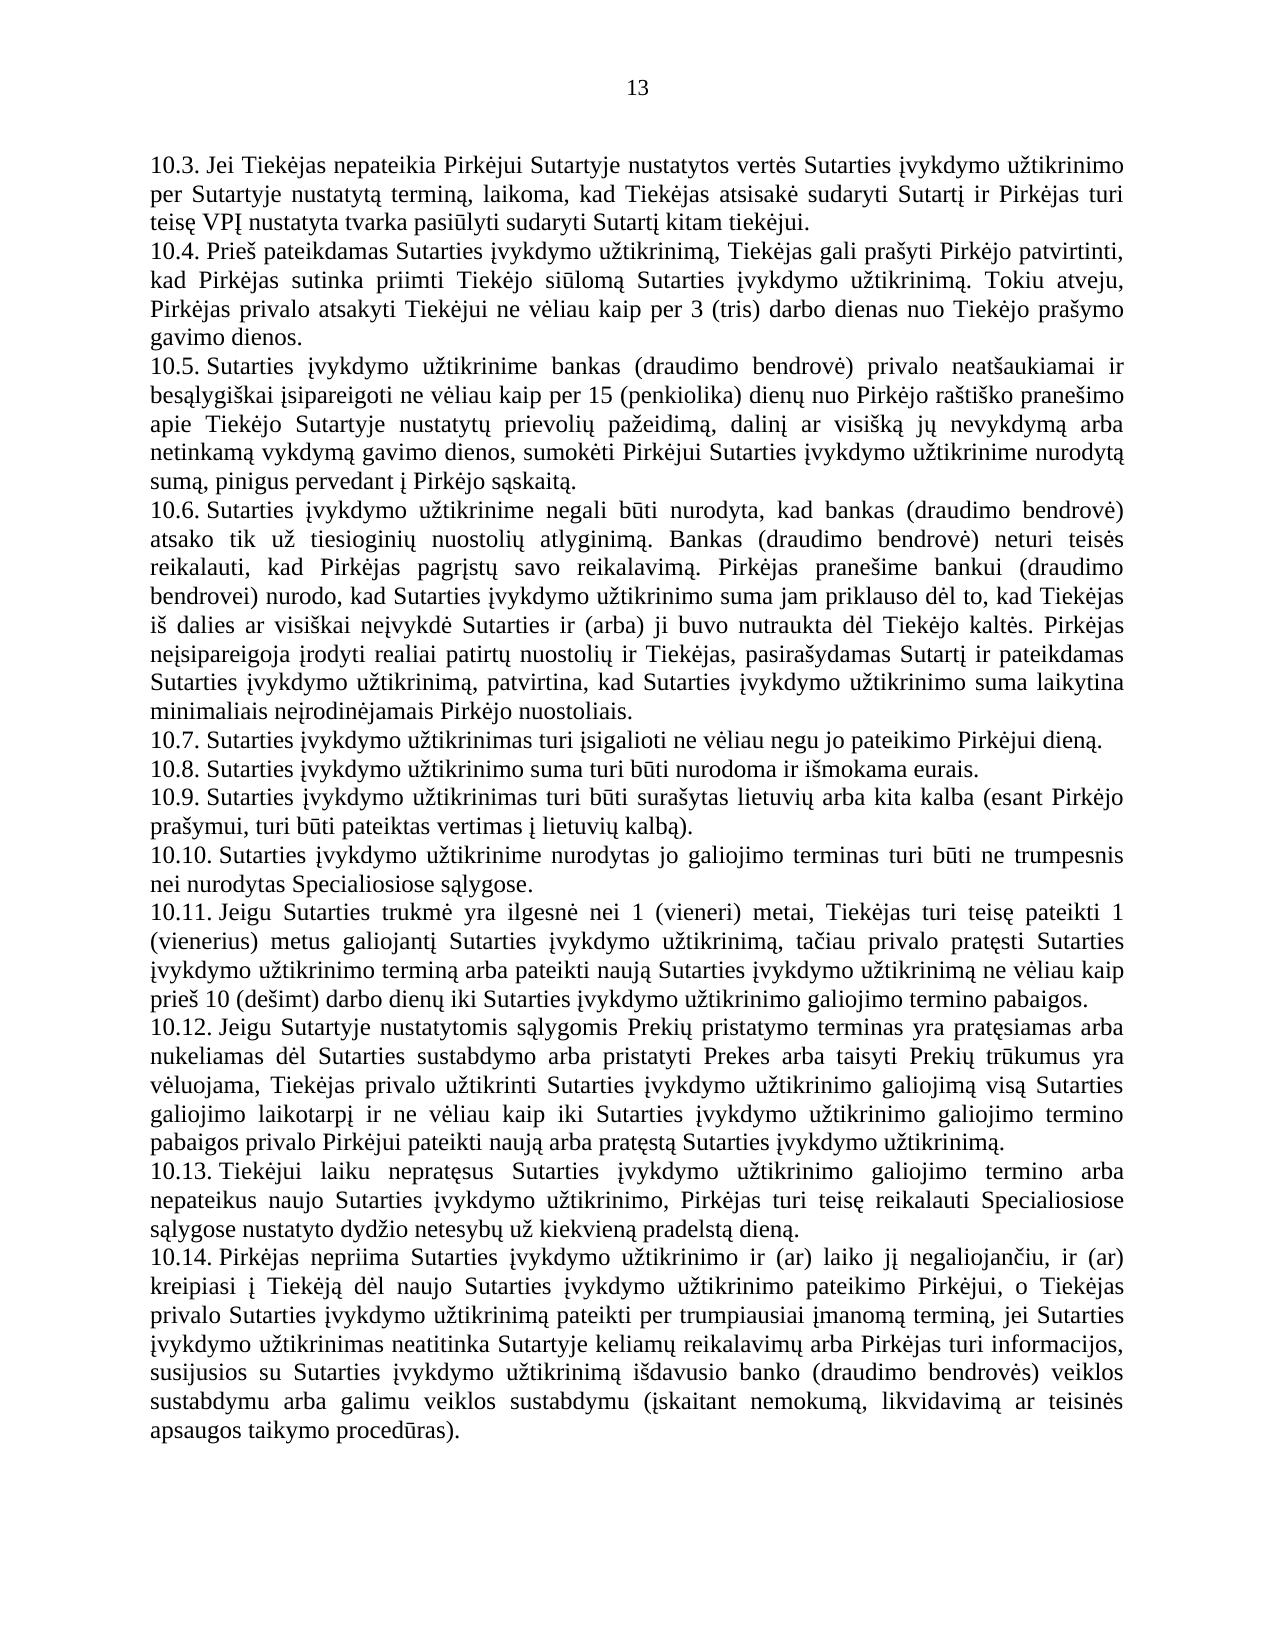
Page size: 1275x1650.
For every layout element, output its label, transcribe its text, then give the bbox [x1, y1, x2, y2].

text 10.4. Prieš pateikdamas Sutarties įvykdymo užtikrinimą, Tiekėjas gali prašyti Pirkėjo patvirtinti, kad Pirkėjas sutinka priimti Tiekėjo siūlomą Sutarties įvykdymo užtikrinimą. Tokiu atveju, Pirkėjas privalo atsakyti Tiekėjui ne vėliau kaip per 3 (tris) darbo dienas nuo Tiekėjo prašymo gavimo dienos. [150, 236, 1125, 351]
text 10.5. Sutarties įvykdymo užtikrinime bankas (draudimo bendrovė) privalo neatšaukiamai ir besąlygiškai įsipareigoti ne vėliau kaip per 15 (penkiolika) dienų nuo Pirkėjo raštiško pranešimo apie Tiekėjo Sutartyje nustatytų prievolių pažeidimą, dalinį ar visišką jų nevykdymą arba netinkamą vykdymą gavimo dienos, sumokėti Pirkėjui Sutarties įvykdymo užtikrinime nurodytą sumą, pinigus pervedant į Pirkėjo sąskaitą. [150, 351, 1125, 495]
text 10.8. Sutarties įvykdymo užtikrinimo suma turi būti nurodoma ir išmokama eurais. [150, 754, 1125, 782]
text 10.13. Tiekėjui laiku nepratęsus Sutarties įvykdymo užtikrinimo galiojimo termino arba nepateikus naujo Sutarties įvykdymo užtikrinimo, Pirkėjas turi teisę reikalauti Specialiosiose sąlygose nustatyto dydžio netesybų už kiekvieną pradelstą dieną. [150, 1156, 1125, 1242]
text 10.6. Sutarties įvykdymo užtikrinime negali būti nurodyta, kad bankas (draudimo bendrovė) atsako tik už tiesioginių nuostolių atlyginimą. Bankas (draudimo bendrovė) neturi teisės reikalauti, kad Pirkėjas pagrįstų savo reikalavimą. Pirkėjas pranešime bankui (draudimo bendrovei) nurodo, kad Sutarties įvykdymo užtikrinimo suma jam priklauso dėl to, kad Tiekėjas iš dalies ar visiškai neįvykdė Sutarties ir (arba) ji buvo nutraukta dėl Tiekėjo kaltės. Pirkėjas neįsipareigoja įrodyti realiai patirtų nuostolių ir Tiekėjas, pasirašydamas Sutartį ir pateikdamas Sutarties įvykdymo užtikrinimą, patvirtina, kad Sutarties įvykdymo užtikrinimo suma laikytina minimaliais neįrodinėjamais Pirkėjo nuostoliais. [150, 495, 1125, 725]
text 10.9. Sutarties įvykdymo užtikrinimas turi būti surašytas lietuvių arba kita kalba (esant Pirkėjo prašymui, turi būti pateiktas vertimas į lietuvių kalbą). [150, 782, 1125, 840]
text 10.12. Jeigu Sutartyje nustatytomis sąlygomis Prekių pristatymo terminas yra pratęsiamas arba nukeliamas dėl Sutarties sustabdymo arba pristatyti Prekes arba taisyti Prekių trūkumus yra vėluojama, Tiekėjas privalo užtikrinti Sutarties įvykdymo užtikrinimo galiojimą visą Sutarties galiojimo laikotarpį ir ne vėliau kaip iki Sutarties įvykdymo užtikrinimo galiojimo termino pabaigos privalo Pirkėjui pateikti naują arba pratęstą Sutarties įvykdymo užtikrinimą. [150, 1012, 1125, 1156]
text 10.11. Jeigu Sutarties trukmė yra ilgesnė nei 1 (vieneri) metai, Tiekėjas turi teisę pateikti 1 (vienerius) metus galiojantį Sutarties įvykdymo užtikrinimą, tačiau privalo pratęsti Sutarties įvykdymo užtikrinimo terminą arba pateikti naują Sutarties įvykdymo užtikrinimą ne vėliau kaip prieš 10 (dešimt) darbo dienų iki Sutarties įvykdymo užtikrinimo galiojimo termino pabaigos. [150, 897, 1125, 1012]
text 10.10. Sutarties įvykdymo užtikrinime nurodytas jo galiojimo terminas turi būti ne trumpesnis nei nurodytas Specialiosiose sąlygose. [150, 840, 1125, 897]
text 10.7. Sutarties įvykdymo užtikrinimas turi įsigalioti ne vėliau negu jo pateikimo Pirkėjui dieną. [150, 725, 1125, 754]
text 10.3. Jei Tiekėjas nepateikia Pirkėjui Sutartyje nustatytos vertės Sutarties įvykdymo užtikrinimo per Sutartyje nustatytą terminą, laikoma, kad Tiekėjas atsisakė sudaryti Sutartį ir Pirkėjas turi teisę VPĮ nustatyta tvarka pasiūlyti sudaryti Sutartį kitam tiekėjui. [150, 150, 1125, 236]
text 10.14. Pirkėjas nepriima Sutarties įvykdymo užtikrinimo ir (ar) laiko jį negaliojančiu, ir (ar) kreipiasi į Tiekėją dėl naujo Sutarties įvykdymo užtikrinimo pateikimo Pirkėjui, o Tiekėjas privalo Sutarties įvykdymo užtikrinimą pateikti per trumpiausiai įmanomą terminą, jei Sutarties įvykdymo užtikrinimas neatitinka Sutartyje keliamų reikalavimų arba Pirkėjas turi informacijos, susijusios su Sutarties įvykdymo užtikrinimą išdavusio banko (draudimo bendrovės) veiklos sustabdymu arba galimu veiklos sustabdymu (įskaitant nemokumą, likvidavimą ar teisinės apsaugos taikymo procedūras). [150, 1242, 1125, 1444]
